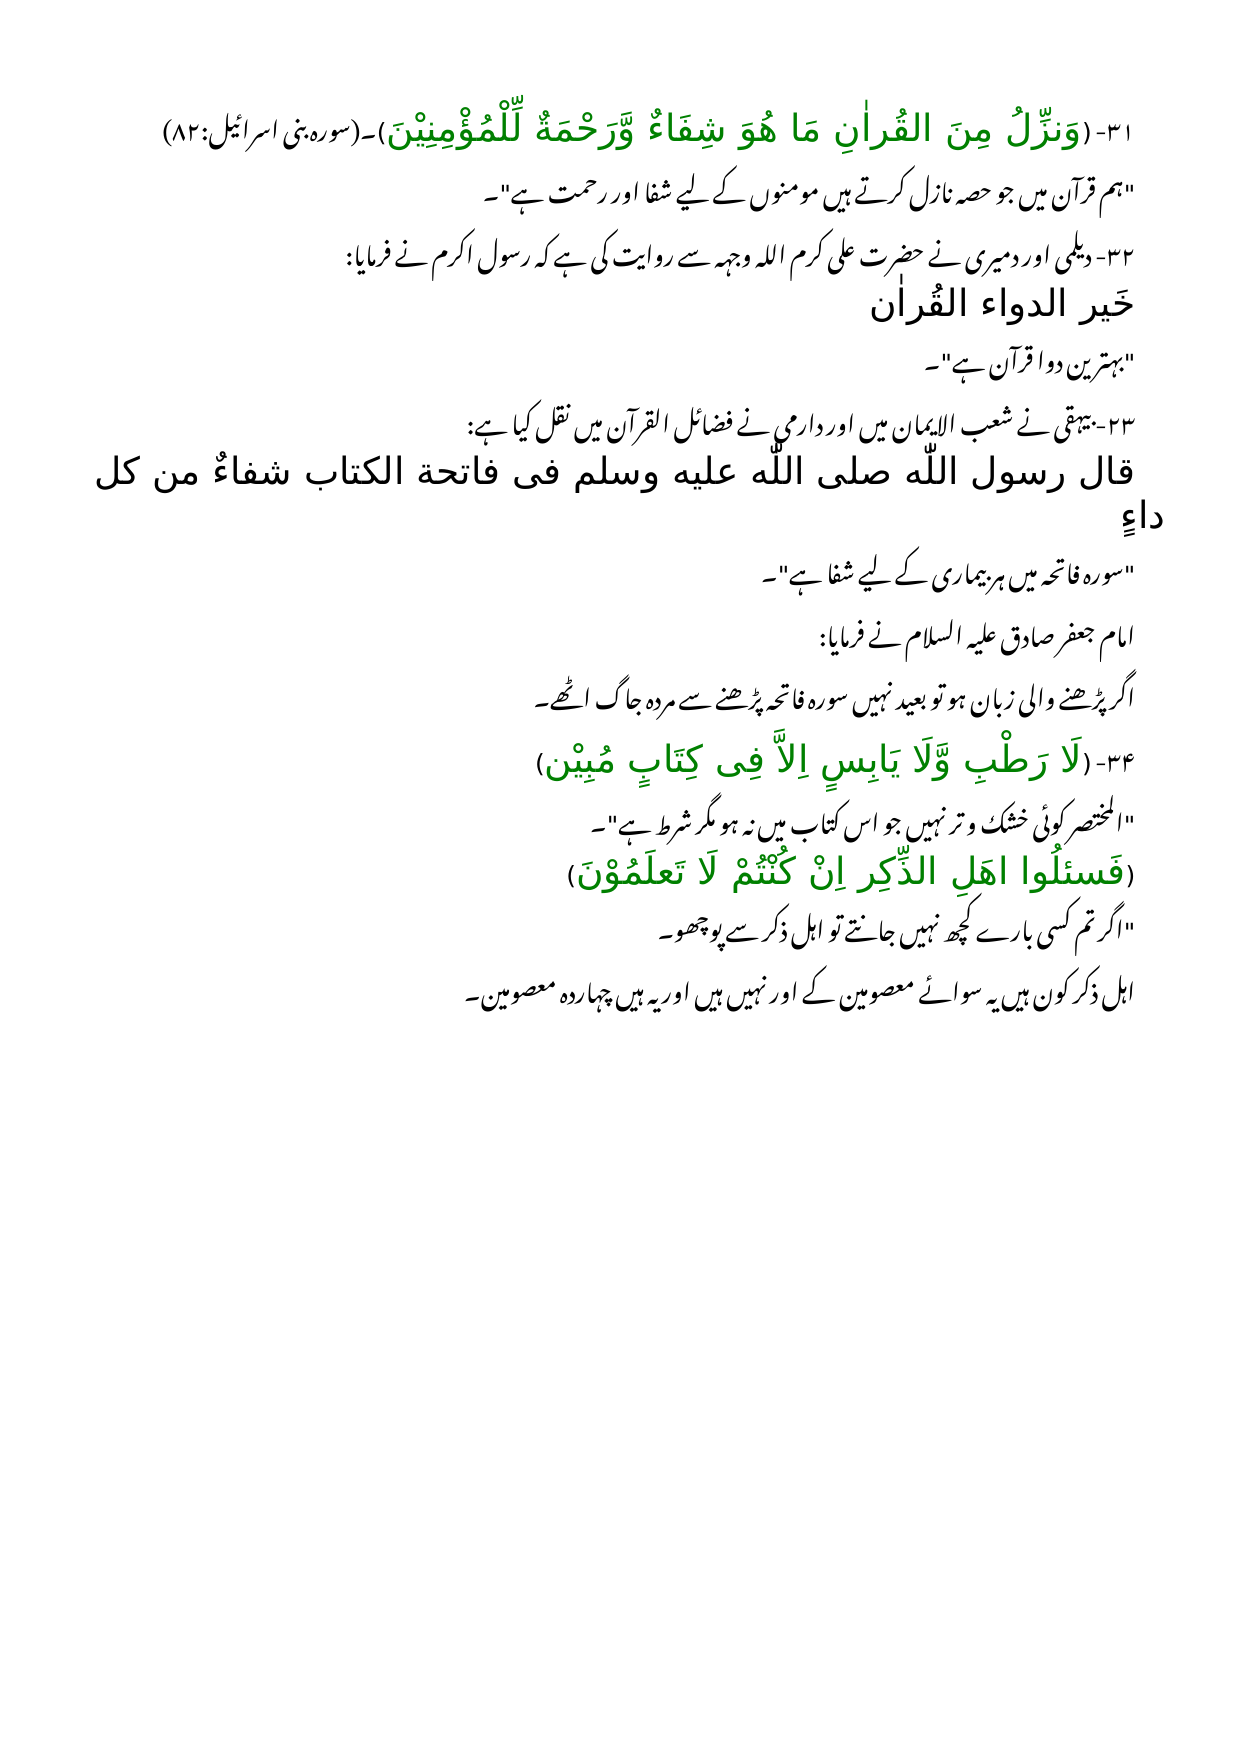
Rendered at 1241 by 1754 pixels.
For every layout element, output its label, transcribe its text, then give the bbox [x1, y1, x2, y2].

text امام جعفر صادق علیہ السلام نے فرمایا: [75, 600, 1165, 662]
text ۳۲- دیلمی اور دمیری نے حضرت علی کرم اللہ وجہہ سے روایت کی ہے کہ رسول اکرم نے فرمایا: [75, 219, 1165, 281]
text ۲۳- بیہقی نے شعب الایمان میں اور دارمی نے فضائل القرآن میں نقل کیا ہے: [75, 387, 1165, 450]
text خَیر الدواء القُراٰن [75, 281, 1165, 325]
text (فَسئلُوا اهَلِ الذِّکِر اِنْ کُنْتُمْ لَا تَعلَمُوْنَ) [75, 850, 1165, 893]
text ۳۱- (وَنزِّلُ مِنَ القُراٰنِ مَا هُوَ شِفَاءٌ وَّرَحْمَةٌ لِّلْمُؤْمِنِیْنَ)۔(سورہ بنی اسرائیل:۸۲) [75, 94, 1165, 156]
text "بہترین دوا قرآن ہے"۔ [75, 325, 1165, 387]
text ۳۴- (لَا رَطْبِ وَّلَا یَابِسٍ اِلاَّ فِی کِتَابٍ مُبِیْن) [75, 725, 1165, 787]
text "سورہ فاتحہ میں ہر بیماری کے لیے شفا ہے"۔ [75, 537, 1165, 600]
text "المختصر کوئی خشک و تر نہیں جو اس کتاب میں نہ ہو مگر شرط ہے"۔ [75, 787, 1165, 850]
text قال رسول اللّٰه صلی اللّٰه علیه وسلم فی فاتحة الکتاب شفاءٌ من کل داءٍ [75, 450, 1165, 537]
text اہل ذکر کون ہیں یہ سوائے معصومین کے اور نہیں ہیں اور یہ ہیں چہاردہ معصومین۔ [75, 956, 1165, 1018]
text "اگر تم کسی بارے کچھ نہیں جانتے تو اہل ذکر سے پوچھو۔ [75, 893, 1165, 956]
text "ہم قرآن میں جو حصہ نازل کرتے ہیں مومنوں کے لیے شفا اور رحمت ہے"۔ [75, 156, 1165, 219]
text اگر پڑھنے والی زبان ہو تو بعید نہیں سورہ فاتحہ پڑھنے سے مردہ جاگ اٹھے۔ [75, 662, 1165, 725]
